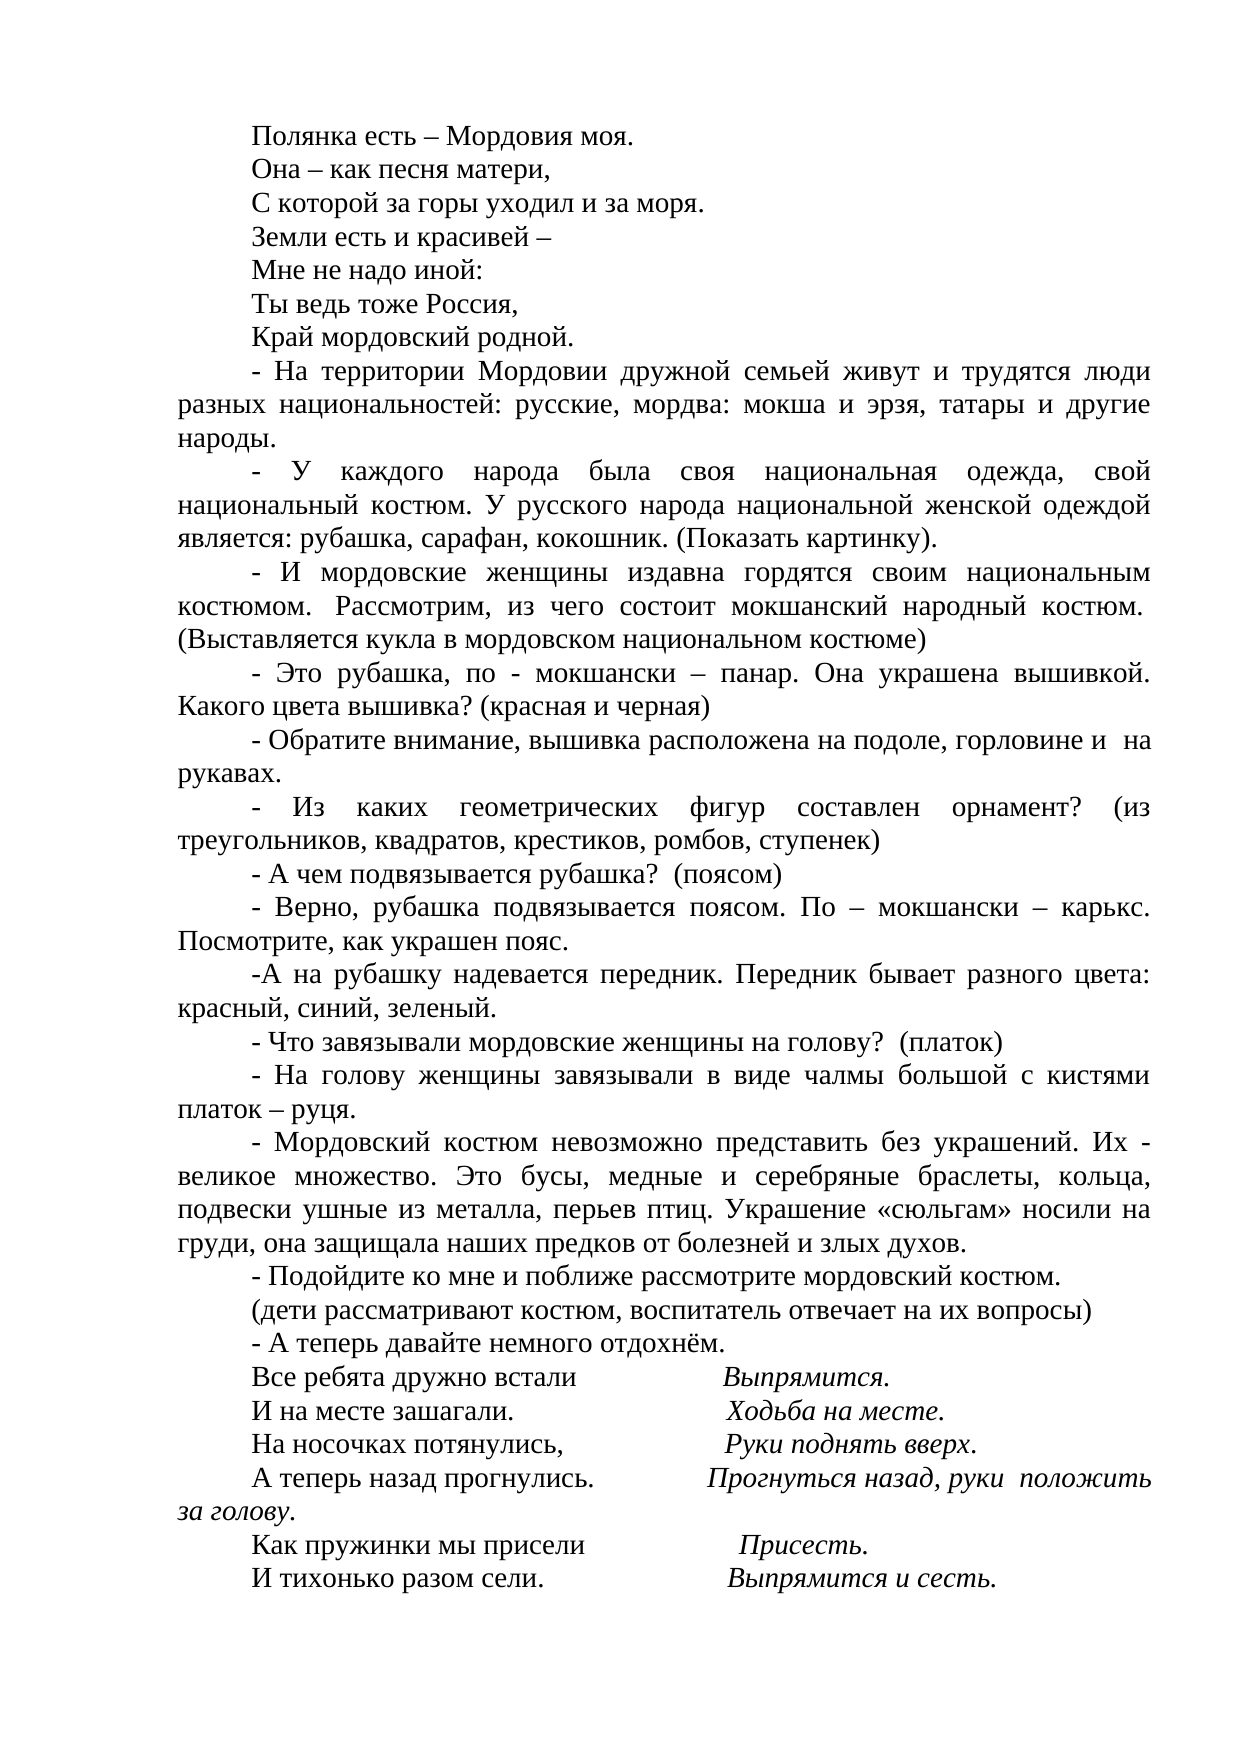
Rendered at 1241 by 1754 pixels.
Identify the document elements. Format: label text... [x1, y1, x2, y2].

text - У каждого народа была своя национальная одежда, свой национальный костюм. У русского народа национальной женской одеждой является: рубашка, сарафан, кокошник. (Показать картинку). [177, 453, 1152, 554]
text - Мордовский костюм невозможно представить без украшений. Их - великое множество. Это бусы, медные и серебряные браслеты, кольца, подвески ушные из металла, перьев птиц. Украшение «сюльгам» носили на груди, она защищала наших предков от болезней и злых духов. [177, 1124, 1152, 1258]
text - А теперь давайте немного отдохнём. [177, 1326, 1152, 1359]
text (дети рассматривают костюм, воспитатель отвечает на их вопросы) [177, 1292, 1152, 1326]
text - На голову женщины завязывали в виде чалмы большой с кистями платок – руця. [177, 1057, 1152, 1124]
text Как пружинки мы присели Присесть. [177, 1527, 1152, 1560]
text - Что завязывали мордовские женщины на голову? (платок) [177, 1024, 1152, 1057]
text Полянка есть – Мордовия моя. [177, 118, 1152, 152]
text Мне не надо иной: [177, 252, 1152, 286]
text - Верно, рубашка подвязывается поясом. По – мокшански – карькс. Посмотрите, как украшен пояс. [177, 889, 1152, 957]
text Все ребята дружно встали Выпрямится. [177, 1359, 1152, 1393]
text - На территории Мордовии дружной семьей живут и трудятся люди разных национальностей: русские, мордва: мокша и эрзя, татары и другие народы. [177, 353, 1152, 453]
text - Из каких геометрических фигур составлен орнамент? (из треугольников, квадратов, крестиков, ромбов, ступенек) [177, 789, 1152, 856]
text На носочках потянулись, Руки поднять вверх. [177, 1426, 1152, 1460]
text Ты ведь тоже Россия, [177, 286, 1152, 319]
text А теперь назад прогнулись. Прогнуться назад, руки положить за голову. [177, 1460, 1152, 1527]
text И тихонько разом сели. Выпрямится и сесть. [177, 1560, 1152, 1594]
text - И мордовские женщины издавна гордятся своим национальным костюмом. Рассмотрим, из чего состоит мокшанский народный костюм. (Выставляется кукла в мордовском национальном костюме) [177, 554, 1152, 655]
text -А на рубашку надевается передник. Передник бывает разного цвета: красный, синий, зеленый. [177, 957, 1152, 1024]
text - Обратите внимание, вышивка расположена на подоле, горловине и на рукавах. [177, 722, 1152, 789]
text Земли есть и красивей – [177, 219, 1152, 252]
text - Подойдите ко мне и поближе рассмотрите мордовский костюм. [177, 1258, 1152, 1292]
text С которой за горы уходил и за моря. [177, 185, 1152, 219]
text Она – как песня матери, [177, 152, 1152, 185]
text - А чем подвязывается рубашка? (поясом) [177, 856, 1152, 889]
text И на месте зашагали. Ходьба на месте. [177, 1393, 1152, 1426]
text - Это рубашка, по - мокшански – панар. Она украшена вышивкой. Какого цвета вышивка? (красная и черная) [177, 655, 1152, 722]
text Край мордовский родной. [177, 319, 1152, 353]
